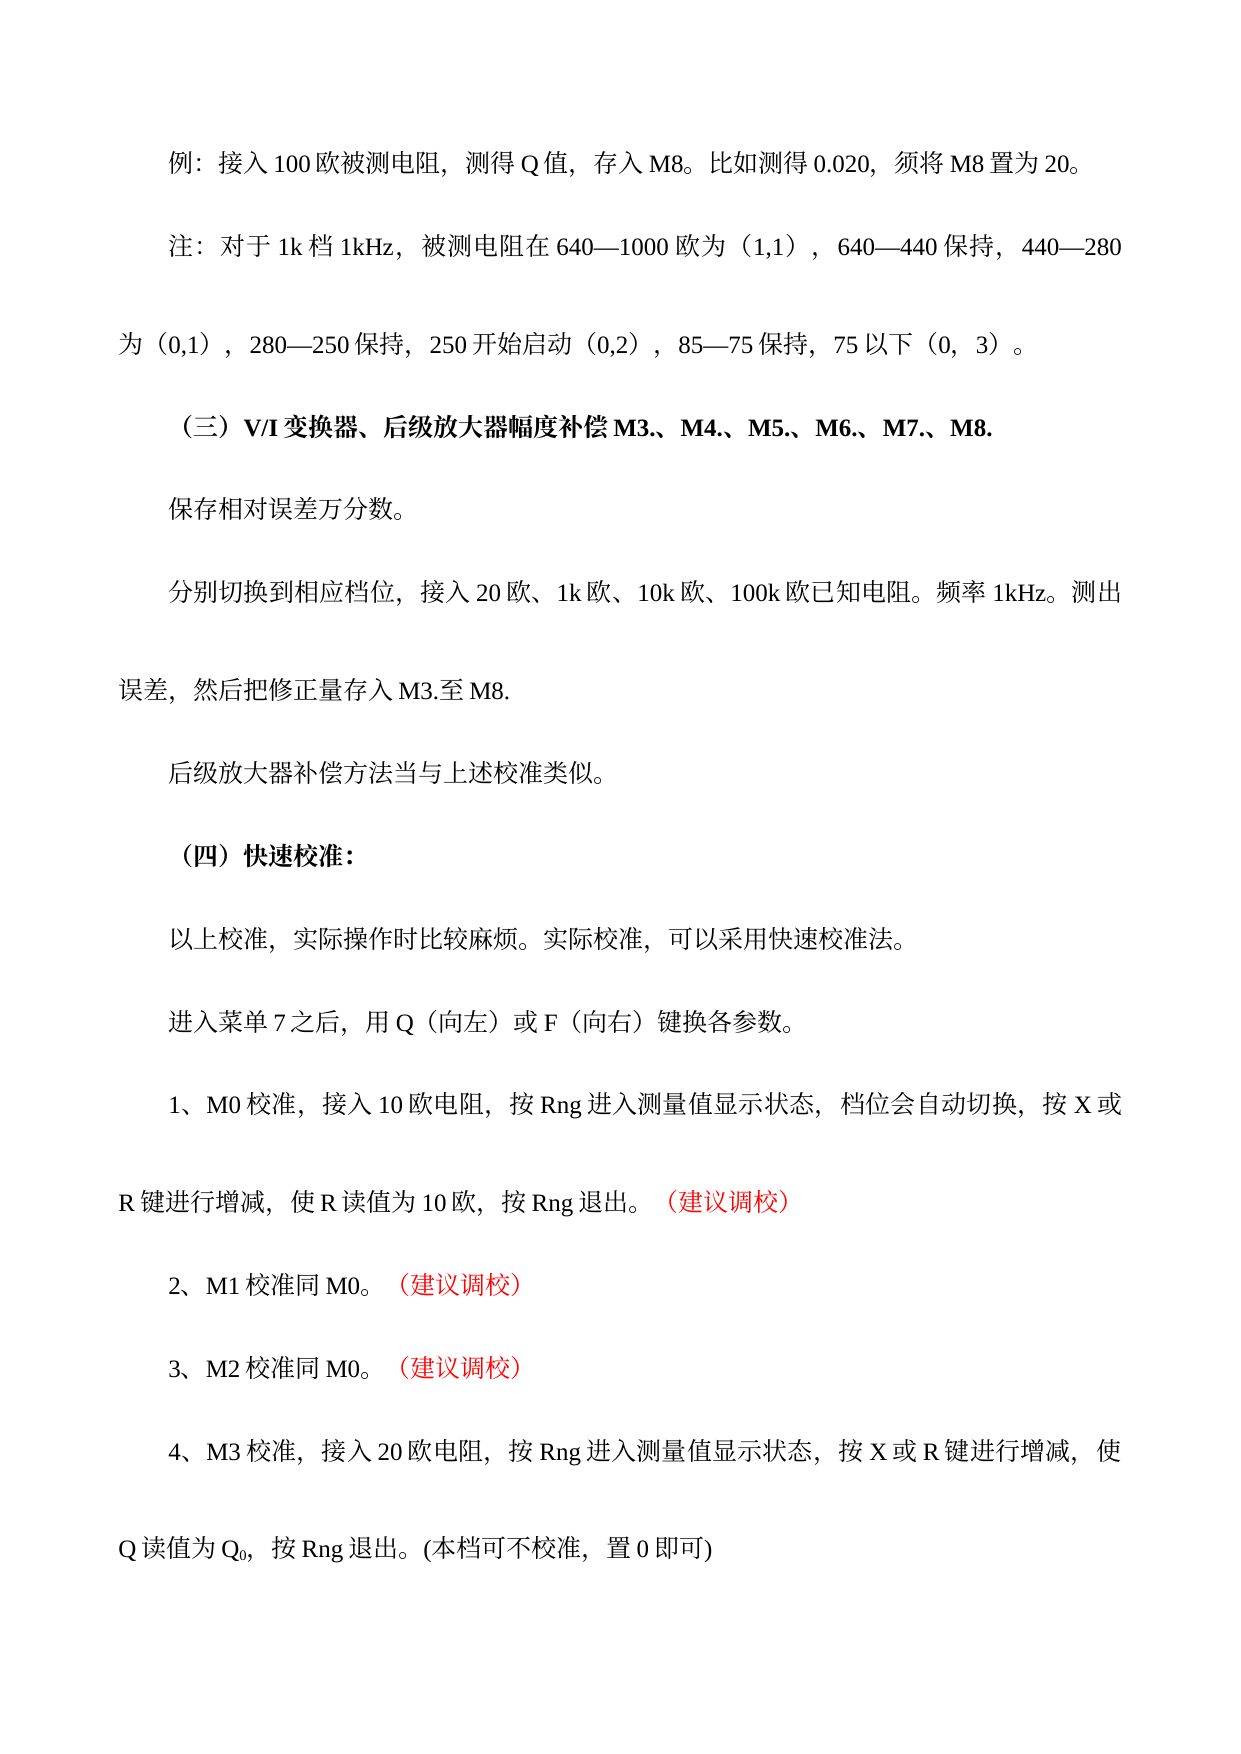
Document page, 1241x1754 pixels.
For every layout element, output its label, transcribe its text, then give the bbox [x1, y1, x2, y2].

text 3、M2校准同M0。（建议调校） [118, 1334, 1122, 1399]
text 进入菜单7之后，用Q（向左）或F（向右）键换各参数。 [118, 988, 1122, 1053]
text （四）快速校准： [118, 822, 1122, 887]
text 分别切换到相应档位，接入20欧、1k欧、10k欧、100k欧已知电阻。频率1kHz。测出误差，然后把修正量存入M3.至M8. [118, 559, 1122, 721]
text 注：对于1k档1kHz，被测电阻在640—1000欧为（1,1），640—440保持，440—280为（0,1），280—250保持，250开始启动（0,2），85—75保持，75以下（0，3）。 [118, 212, 1122, 375]
text 4、M3校准，接入20欧电阻，按Rng进入测量值显示状态，按X或R键进行增减，使Q读值为Q0，按Rng退出。(本档可不校准，置0即可) [118, 1417, 1122, 1579]
text 2、M1校准同M0。（建议调校） [118, 1251, 1122, 1316]
text 例：接入100欧被测电阻，测得Q值，存入M8。比如测得0.020，须将M8置为20。 [118, 129, 1122, 194]
text （三）V/I变换器、后级放大器幅度补偿M3.、M4.、M5.、M6.、M7.、M8. [118, 393, 1122, 458]
text 后级放大器补偿方法当与上述校准类似。 [118, 739, 1122, 804]
text 以上校准，实际操作时比较麻烦。实际校准，可以采用快速校准法。 [118, 905, 1122, 970]
text 1、M0校准，接入10欧电阻，按Rng进入测量值显示状态，档位会自动切换，按X或R键进行增减，使R读值为10欧，按Rng退出。（建议调校） [118, 1071, 1122, 1233]
text 保存相对误差万分数。 [118, 476, 1122, 541]
